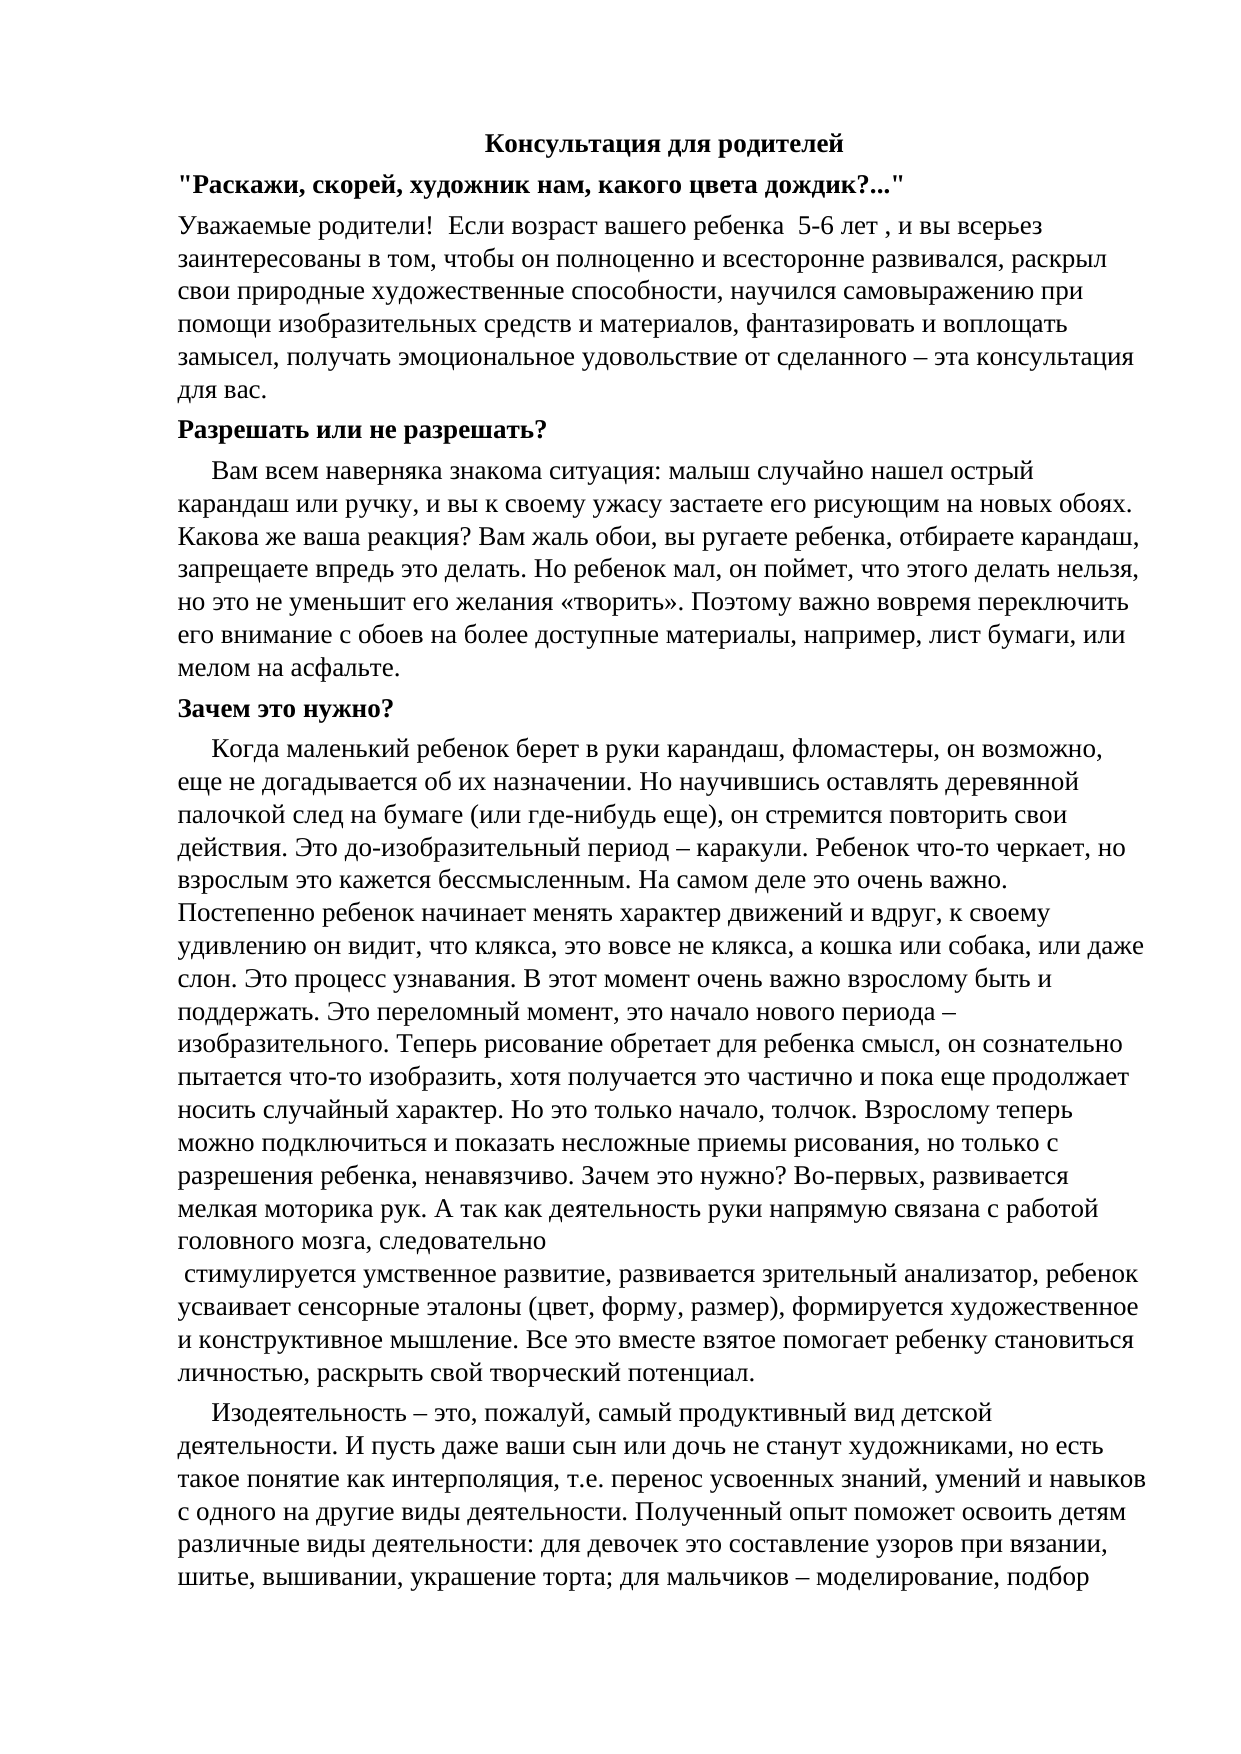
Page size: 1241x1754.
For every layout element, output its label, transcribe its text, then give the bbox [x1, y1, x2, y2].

text "Раскажи, скорей, художник нам, какого цвета дождик?..." [177, 167, 1152, 199]
text Консультация для родителей [177, 126, 1152, 159]
text Вам всем наверняка знакома ситуация: малыш случайно нашел острый карандаш или ручку, и вы к своему ужасу застаете его рисующим на новых обоях. Какова же ваша реакция? Вам жаль обои, вы ругаете ребенка, отбираете карандаш, запрещаете впредь это делать. Но ребенок мал, он поймет, что этого делать нельзя, но это не уменьшит его желания «творить». Поэтому важно вовремя переключить его внимание с обоев на более доступные материалы, например, лист бумаги, или мелом на асфальте. [177, 452, 1152, 682]
text Разрешать или не разрешать? [177, 412, 1152, 445]
text Уважаемые родители! Если возраст вашего ребенка 5-6 лет , и вы всерьез заинтересованы в том, чтобы он полноценно и всесторонне развивался, раскрыл свои природные художественные способности, научился самовыражению при помощи изобразительных средств и материалов, фантазировать и воплощать замысел, получать эмоциональное удовольствие от сделанного – эта консультация для вас. [177, 207, 1152, 404]
text Когда маленький ребенок берет в руки карандаш, фломастеры, он возможно, еще не догадывается об их назначении. Но научившись оставлять деревянной палочкой след на бумаге (или где-нибудь еще), он стремится повторить свои действия. Это до-изобразительный период – каракули. Ребенок что-то черкает, но взрослым это кажется бессмысленным. На самом деле это очень важно. Постепенно ребенок начинает менять характер движений и вдруг, к своему удивлению он видит, что клякса, это вовсе не клякса, а кошка или собака, или даже слон. Это процесс узнавания. В этот момент очень важно взрослому быть и поддержать. Это переломный момент, это начало нового периода – изобразительного. Теперь рисование обретает для ребенка смысл, он сознательно пытается что-то изобразить, хотя получается это частично и пока еще продолжает носить случайный характер. Но это только начало, толчок. Взрослому теперь можно подключиться и показать несложные приемы рисования, но только с разрешения ребенка, ненавязчиво. Зачем это нужно? Во-первых, развивается мелкая моторика рук. А так как деятельность руки напрямую связана с работой головного мозга, следовательно стимулируется умственное развитие, развивается зрительный анализатор, ребенок усваивает сенсорные эталоны (цвет, форму, размер), формируется художественное и конструктивное мышление. Все это вместе взятое помогает ребенку становиться личностью, раскрыть свой творческий потенциал. [177, 731, 1152, 1387]
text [177, 1395, 1152, 1592]
text Зачем это нужно? [177, 690, 1152, 723]
